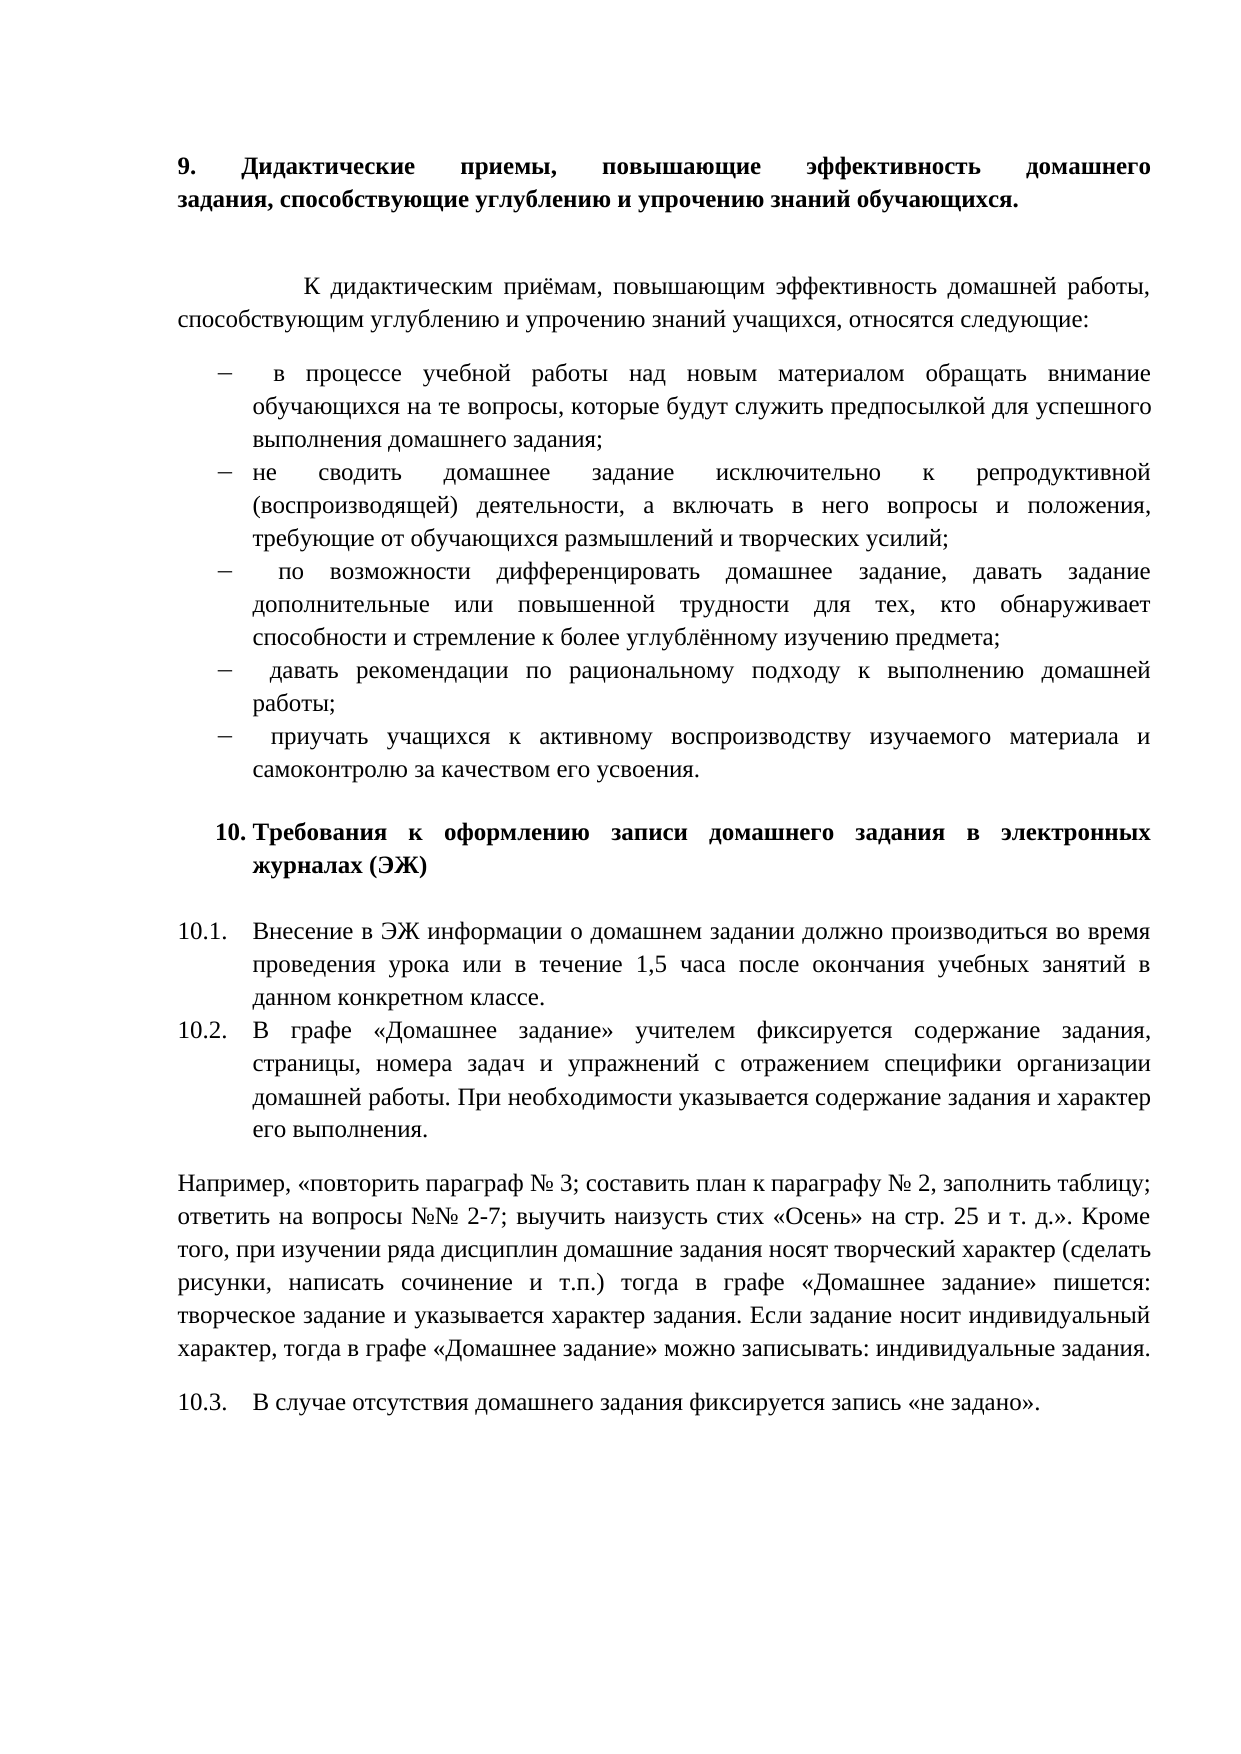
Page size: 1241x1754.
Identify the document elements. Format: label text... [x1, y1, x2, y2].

list В графе «Домашнее задание» учителем фиксируется содержание задания, страницы, номера задач и упражнений с отражением специфики организации домашней работы. При необходимости указывается содержание задания и характер его выполнения. [177, 1016, 1152, 1143]
list Требования к оформлению записи домашнего задания в электронных журналах (ЭЖ) [215, 817, 1152, 879]
text Например, «повторить параграф № 3; составить план к параграфу № 2, заполнить таблицу; ответить на вопросы №№ 2-7; выучить наизусть стих «Осень» на стр. 25 и т. д.». Кроме того, при изучении ряда дисциплин домашние задания носят творческий характер (сделать рисунки, написать сочинение и т.п.) тогда в графе «Домашнее задание» пишется: творческое задание и указывается характер задания. Если задание носит индивидуальный характер, тогда в графе «Домашнее задание» можно записывать: индивидуальные задания. [177, 1168, 1152, 1362]
list Внесение в ЭЖ информации о домашнем задании должно производиться во время проведения урока или в течение 1,5 часа после окончания учебных занятий в данном конкретном классе. [177, 916, 1152, 1011]
list не сводить домашнее задание исключительно к репродуктивной (воспроизводящей) деятельности, а включать в него вопросы и положения, требующие от обучающихся размышлений и творческих усилий; [215, 457, 1152, 552]
list по возможности дифференцировать домашнее задание, давать задание дополнительные или повышенной трудности для тех, кто обнаруживает способности и стремление к более углублённому изучению предмета; [215, 556, 1152, 651]
list В случае отсутствия домашнего задания фиксируется запись «не задано». [177, 1387, 1152, 1416]
list давать рекомендации по рациональному подходу к выполнению домашней работы; [215, 655, 1152, 717]
text 9. Дидактические приемы, повышающие эффективность домашнего задания, способствующие углублению и упрочению знаний обучающихся. [177, 118, 1152, 213]
list в процессе учебной работы над новым материалом обращать внимание обучающихся на те вопросы, которые будут служить предпосылкой для успешного выполнения домашнего задания; [215, 358, 1152, 453]
text К дидактическим приёмам, повышающим эффективность домашней работы, способствующим углублению и упрочению знаний учащихся, относятся следующие: [177, 238, 1152, 333]
list приучать учащихся к активному воспроизводству изучаемого материала и самоконтролю за качеством его усвоения. [215, 721, 1152, 783]
